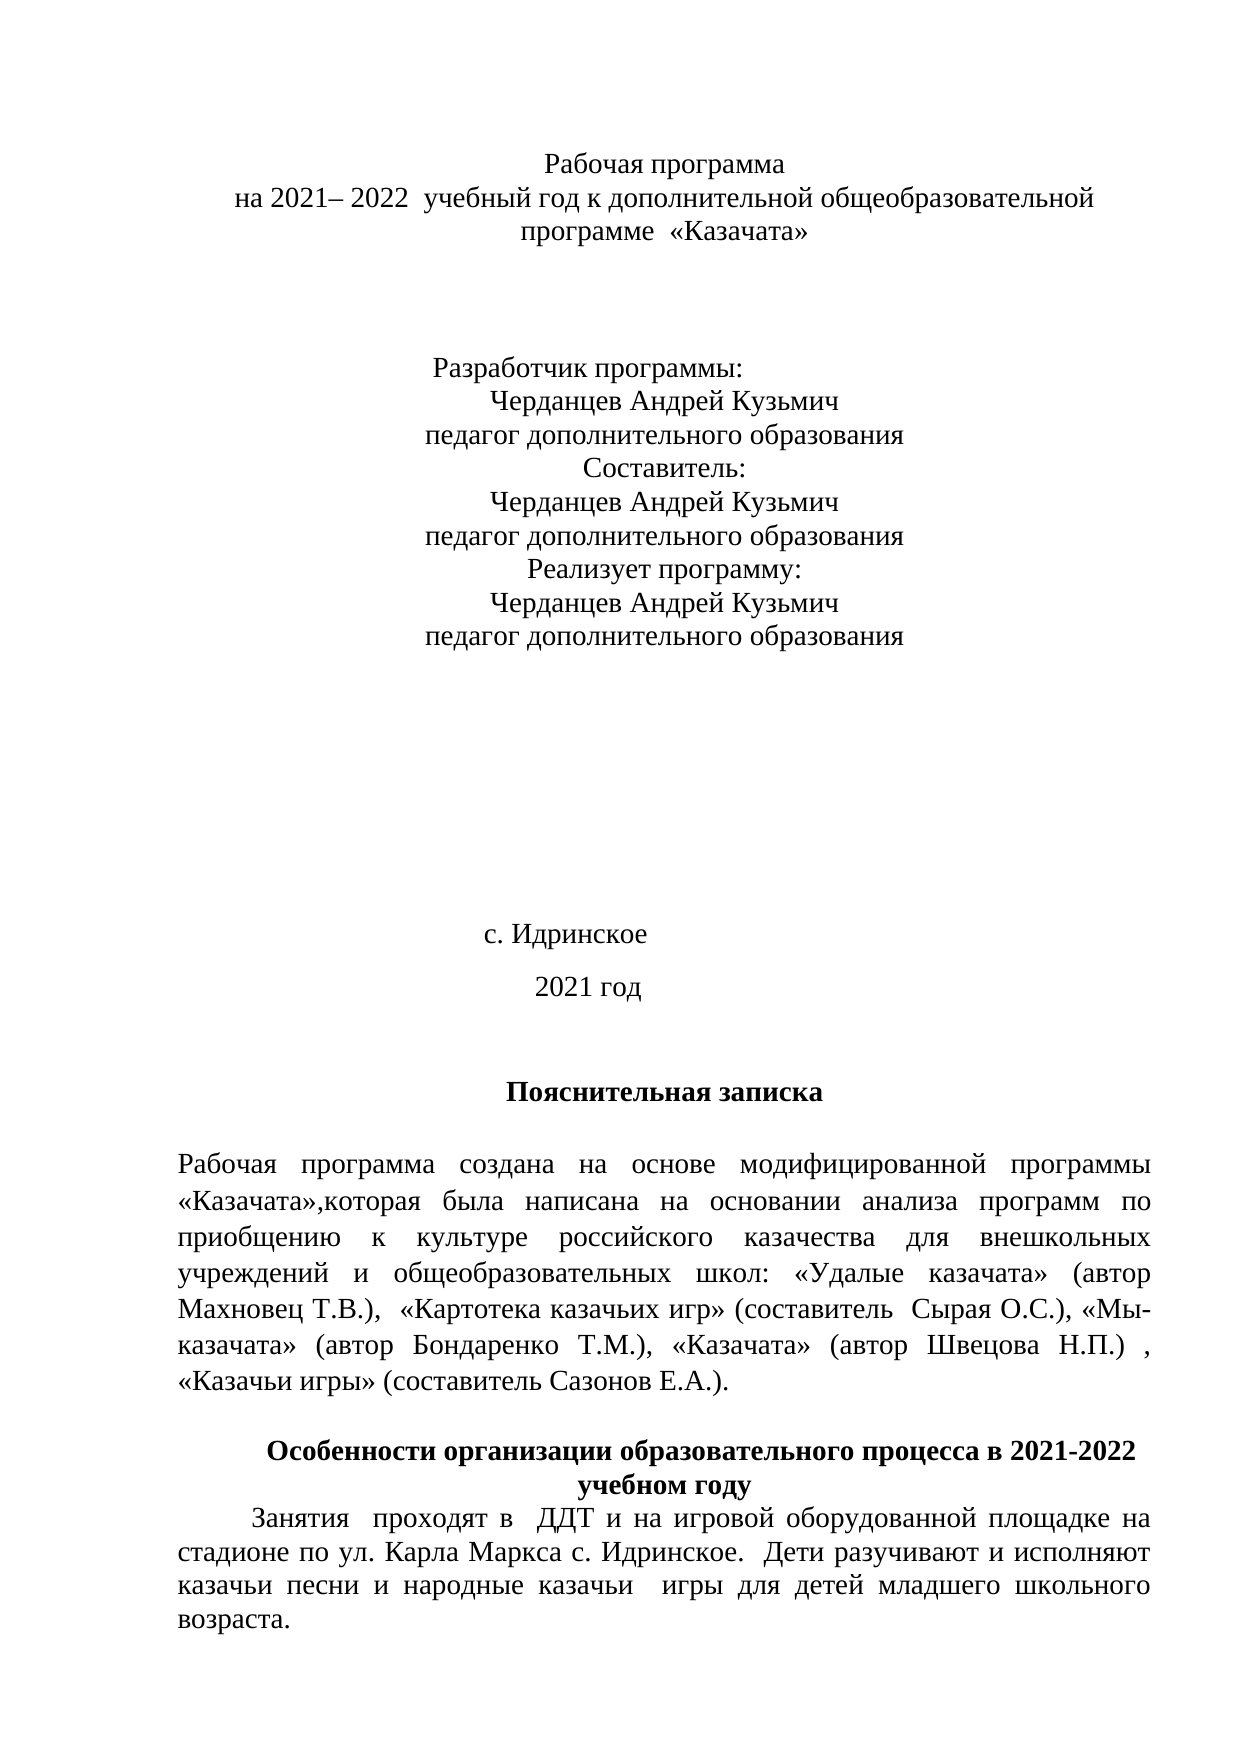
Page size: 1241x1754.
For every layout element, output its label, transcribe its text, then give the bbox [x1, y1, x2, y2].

text Черданцев Андрей Кузьмич [177, 585, 1152, 618]
text Составитель: [177, 451, 1152, 484]
text Пояснительная записка [177, 1074, 1152, 1108]
text Занятия проходят в ДДТ и на игровой оборудованной площадке на стадионе по ул. Карла Маркса с. Идринское. Дети разучивают и исполняют казачьи песни и народные казачьи игры для детей младшего школьного возраста. [177, 1500, 1152, 1634]
text педагог дополнительного образования [177, 618, 1152, 652]
text Реализует программу: [177, 551, 1152, 585]
text Рабочая программа [177, 146, 1152, 180]
text 2021 год [177, 969, 1152, 1002]
text на 2021– 2022 учебный год к дополнительной общеобразовательной программе «Казачата» [177, 180, 1152, 247]
text Черданцев Андрей Кузьмич [177, 383, 1152, 417]
text педагог дополнительного образования [177, 417, 1152, 451]
text с. Идринское [177, 916, 1152, 949]
text Особенности организации образовательного процесса в 2021-2022 учебном году [177, 1433, 1152, 1500]
text Рабочая программа создана на основе модифицированной программы «Казачата»,которая была написана на основании анализа программ по приобщению к культуре российского казачества для внешкольных учреждений и общеобразовательных школ: «Удалые казачата» (автор Махновец Т.В.), «Картотека казачьих игр» (составитель Сырая О.С.), «Мы-казачата» (автор Бондаренко Т.М.), «Казачата» (автор Швецова Н.П.) , «Казачьи игры» (составитель Сазонов Е.А.). [177, 1147, 1152, 1397]
text Разработчик программы: [177, 350, 1152, 383]
text педагог дополнительного образования [177, 518, 1152, 551]
text Черданцев Андрей Кузьмич [177, 484, 1152, 518]
